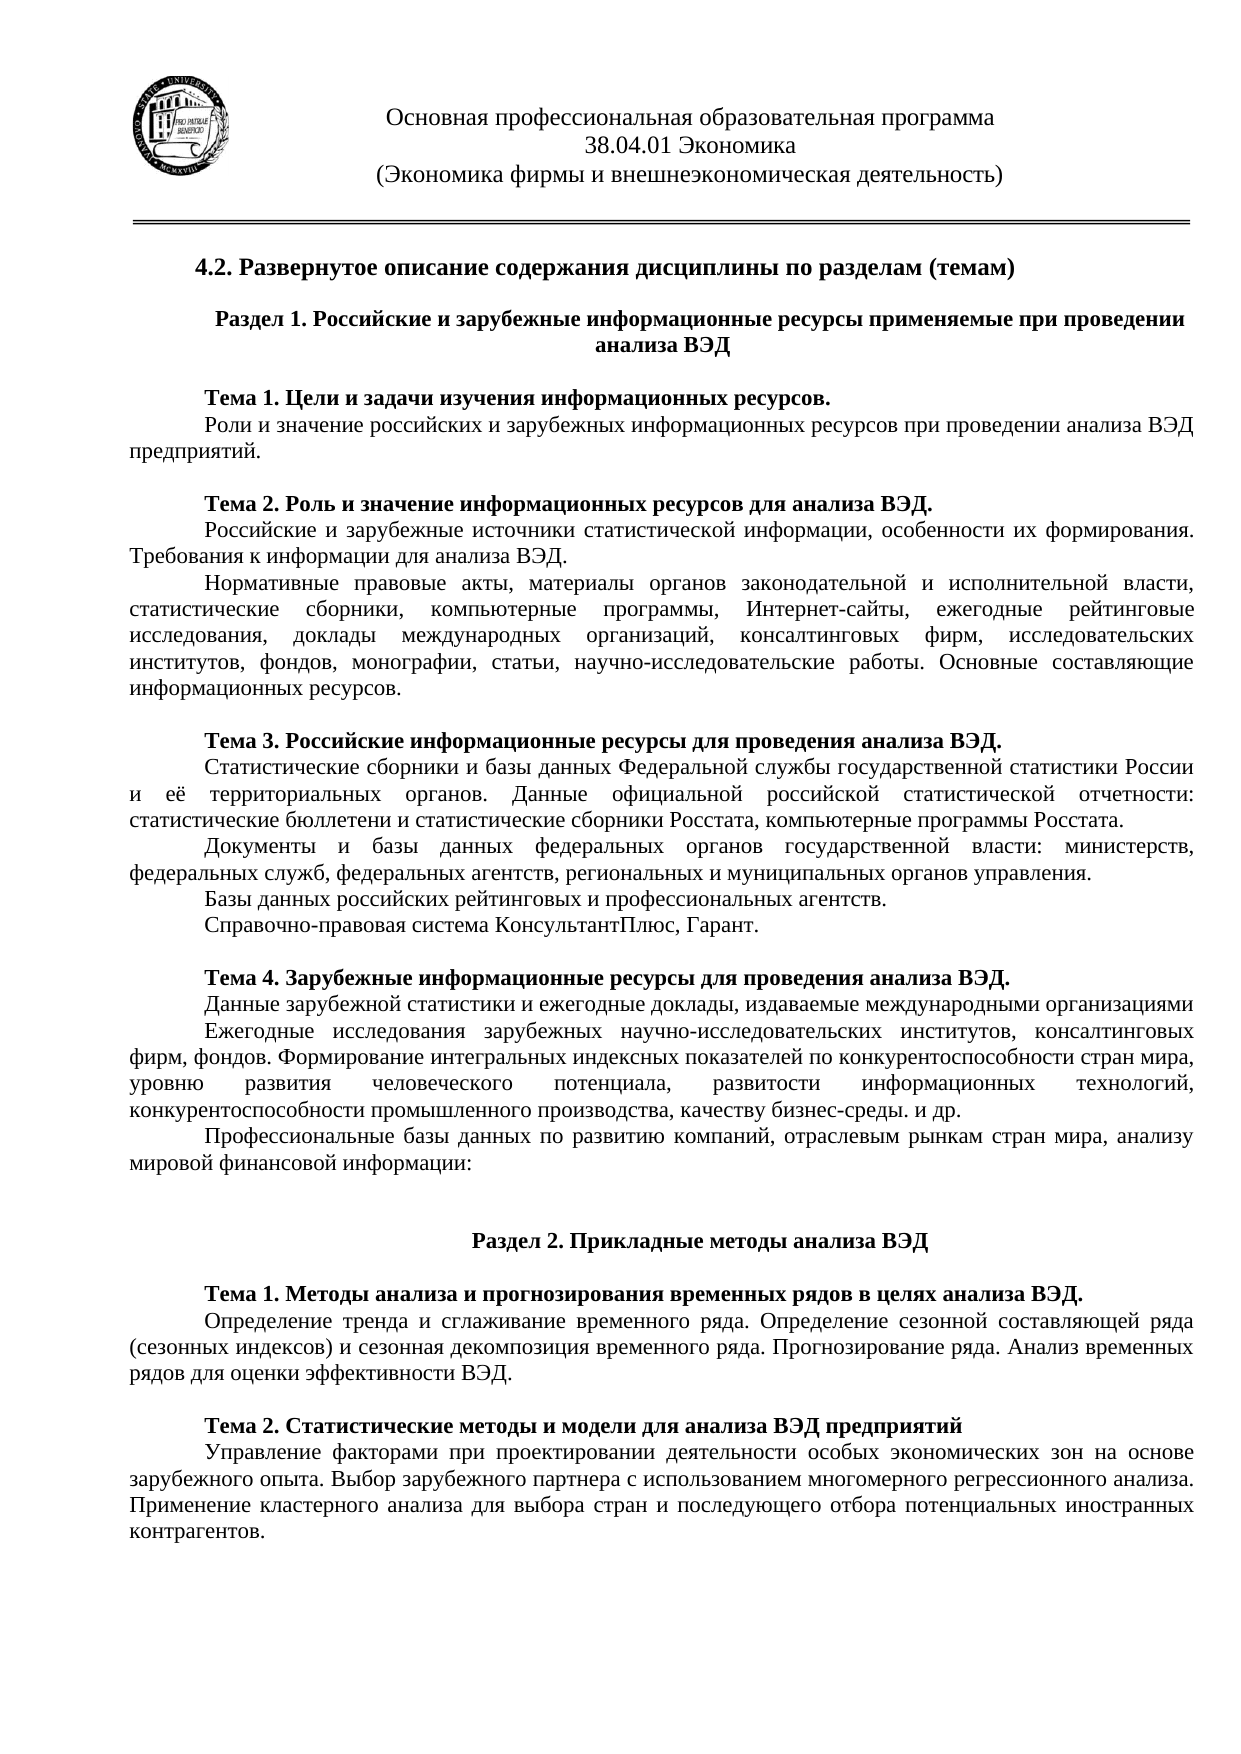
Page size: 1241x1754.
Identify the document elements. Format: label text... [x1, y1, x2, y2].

text Тема 4. Зарубежные информационные ресурсы для проведения анализа ВЭД. [129, 964, 1196, 990]
picture [132, 76, 229, 176]
text Данные зарубежной статистики и ежегодные доклады, издаваемые международными организациями [129, 990, 1196, 1017]
text Базы данных российских рейтинговых и профессиональных агентств. [129, 885, 1196, 911]
text Тема 2. Роль и значение информационных ресурсов для анализа ВЭД. [129, 490, 1196, 516]
subtitle Развернутое описание содержания дисциплины по разделам (темам) [195, 252, 1015, 281]
text Тема 2. Статистические методы и модели для анализа ВЭД предприятий [129, 1412, 1196, 1438]
text Тема 3. Российские информационные ресурсы для проведения анализа ВЭД. [129, 727, 1196, 753]
text Тема 1. Методы анализа и прогнозирования временных рядов в целях анализа ВЭД. [129, 1280, 1196, 1307]
text Нормативные правовые акты, материалы органов законодательной и исполнительной власти, статистические сборники, компьютерные программы, Интернет-сайты, ежегодные рейтинговые исследования, доклады международных организаций, консалтинговых фирм, исследовательских институтов, фондов, монографии, статьи, научно-исследовательские работы. Основные составляющие информационных ресурсов. [129, 569, 1196, 701]
text Роли и значение российских и зарубежных информационных ресурсов при проведении анализа ВЭД предприятий. [129, 411, 1196, 463]
text Управление факторами при проектировании деятельности особых экономических зон на основе зарубежного опыта. Выбор зарубежного партнера с использованием многомерного регрессионного анализа. Применение кластерного анализа для выбора стран и последующего отбора потенциальных иностранных контрагентов. [129, 1438, 1196, 1544]
text Справочно-правовая система КонсультантПлюс, Гарант. [129, 911, 1196, 938]
text Раздел 1. Российские и зарубежные информационные ресурсы применяемые при проведении анализа ВЭД [129, 305, 1196, 358]
text Документы и базы данных федеральных органов государственной власти: министерств, федеральных служб, федеральных агентств, региональных и муниципальных органов управления. [129, 832, 1196, 885]
text Ежегодные исследования зарубежных научно-исследовательских институтов, консалтинговых фирм, фондов. Формирование интегральных индексных показателей по конкурентоспособности стран мира, уровню развития человеческого потенциала, развитости информационных технологий, конкурентоспособности промышленного производства, качеству бизнес-среды. и др. [129, 1017, 1196, 1122]
text Определение тренда и сглаживание временного ряда. Определение сезонной составляющей ряда (сезонных индексов) и сезонная декомпозиция временного ряда. Прогнозирование ряда. Анализ временных рядов для оценки эффективности ВЭД. [129, 1307, 1196, 1386]
text Статистические сборники и базы данных Федеральной службы государственной статистики России и её территориальных органов. Данные официальной российской статистической отчетности: статистические бюллетени и статистические сборники Росстата, компьютерные программы Росстата. [129, 753, 1196, 832]
text Тема 1. Цели и задачи изучения информационных ресурсов. [129, 384, 1196, 411]
text Профессиональные базы данных по развитию компаний, отраслевым рынкам стран мира, анализу мировой финансовой информации: [129, 1122, 1196, 1175]
text Раздел 2. Прикладные методы анализа ВЭД [129, 1228, 1196, 1254]
text Российские и зарубежные источники статистической информации, особенности их формирования. Требования к информации для анализа ВЭД. [129, 516, 1196, 569]
